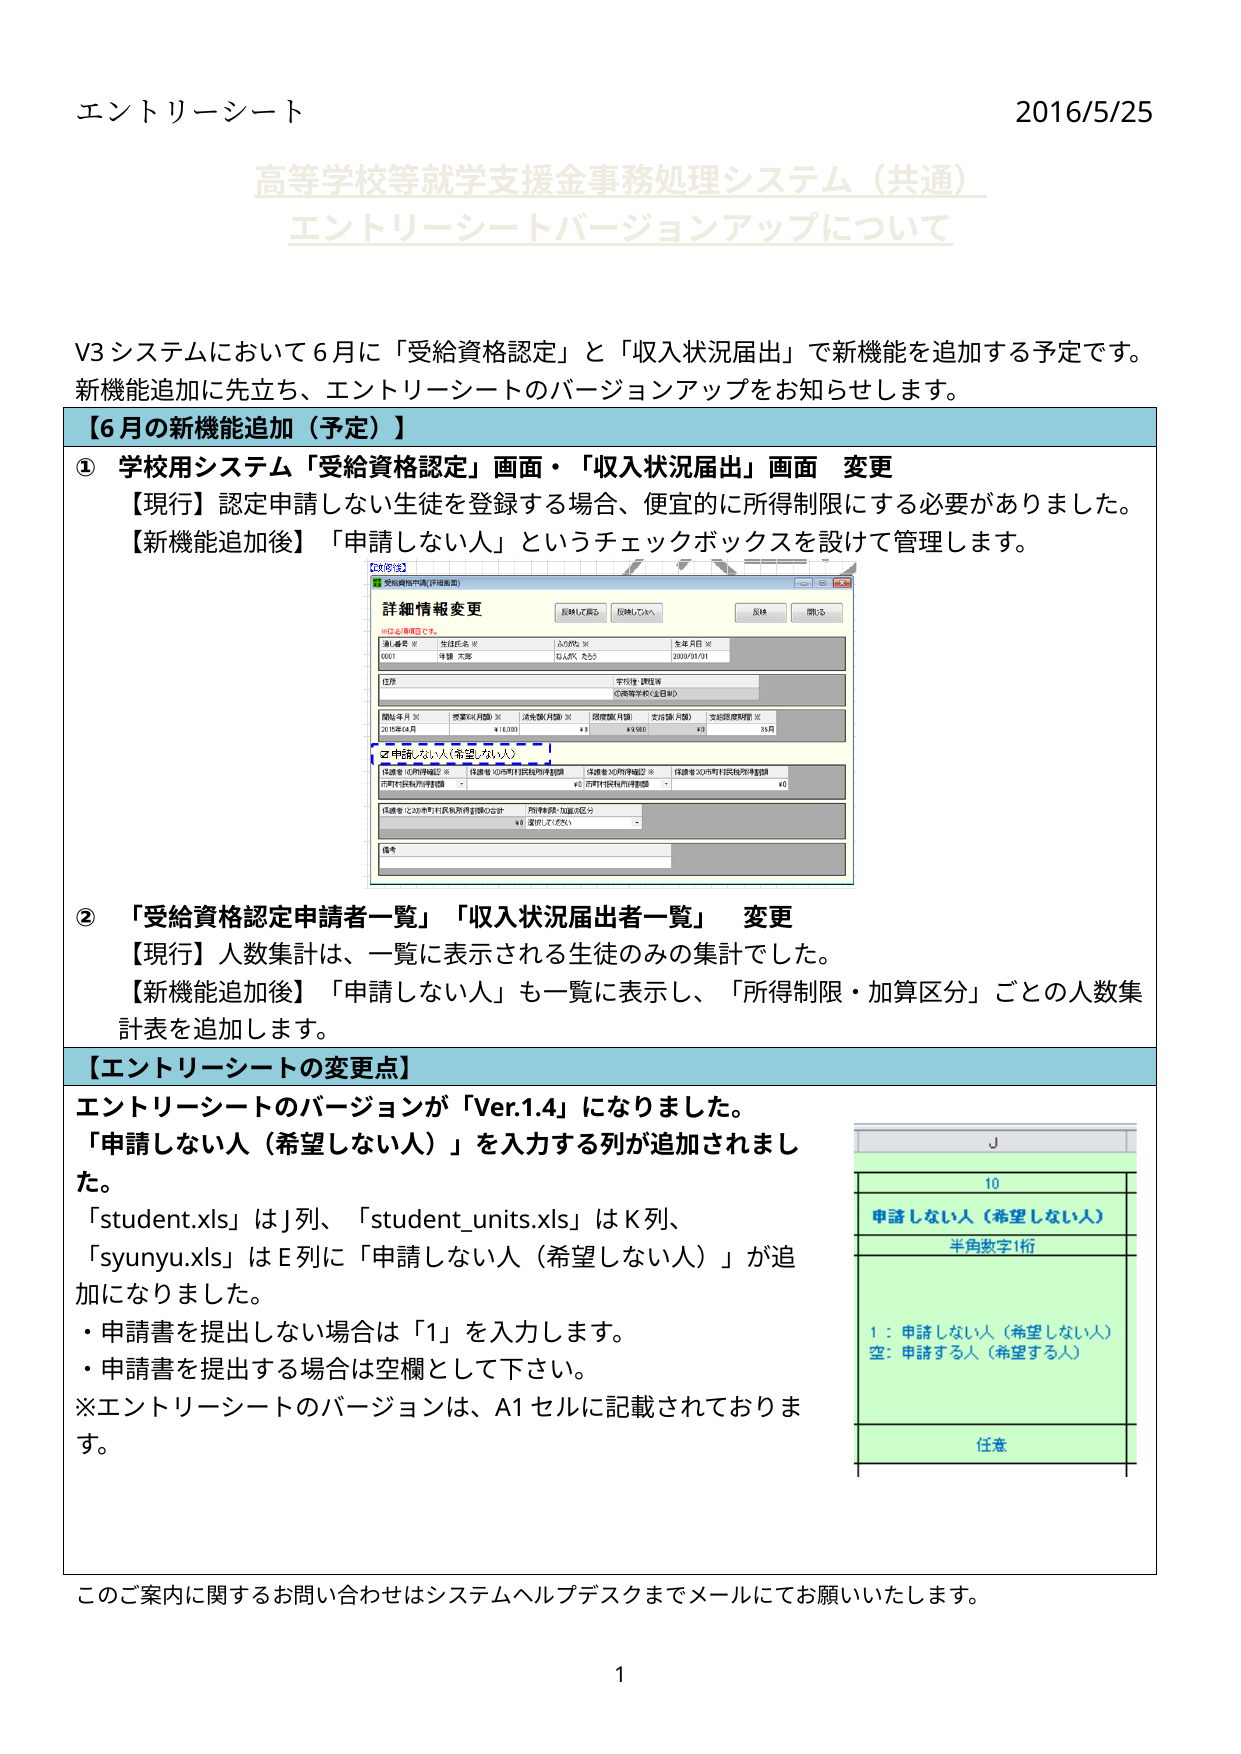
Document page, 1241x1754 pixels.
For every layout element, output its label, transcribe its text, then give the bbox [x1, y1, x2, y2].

picture [853, 1111, 1137, 1477]
table_cell エントリーシートのバージョンが「Ver.1.4」になりました。 「申請しない人（希望しない人）」を入力する列が追加されました。 「student.xls」はJ列、「student_units.xls」はK列、「syunyu.xls」はE列に「申請しない人（希望しない人）」が追加になりました。 ・申請書を提出しない場合は「1」を入力します。 ・申請書を提出する場合は空欄として下さい。 ※エントリーシートのバージョンは、A1セルに記載されております。 [64, 1086, 1156, 1574]
table_header 【6月の新機能追加（予定）】 [64, 408, 1156, 446]
text このご案内に関するお問い合わせはシステムヘルプデスクまでメールにてお願いいたします。 [75, 1575, 1165, 1612]
text 新機能追加に先立ち、エントリーシートのバージョンアップをお知らせします。 [75, 370, 1165, 407]
picture [363, 559, 857, 889]
table_cell 【エントリーシートの変更点】 [64, 1048, 1156, 1085]
table_cell 学校用システム「受給資格認定」画面・「収入状況届出」画面 変更 【現行】認定申請しない生徒を登録する場合、便宜的に所得制限にする必要がありました。 【新機能追加後】「申請しない人」というチェックボックスを設けて管理します。 「受給資格認定申請者一覧」「収入状況届出者一覧」 変更 【現行】人数集計は、一覧に表示される生徒のみの集計でした。 【新機能追加後】「申請しない人」も一覧に表示し、「所得制限・加算区分」ごとの人数集計表を追加します。 [64, 447, 1156, 1047]
text V3システムにおいて6月に「受給資格認定」と「収入状況届出」で新機能を追加する予定です。 [75, 332, 1165, 370]
